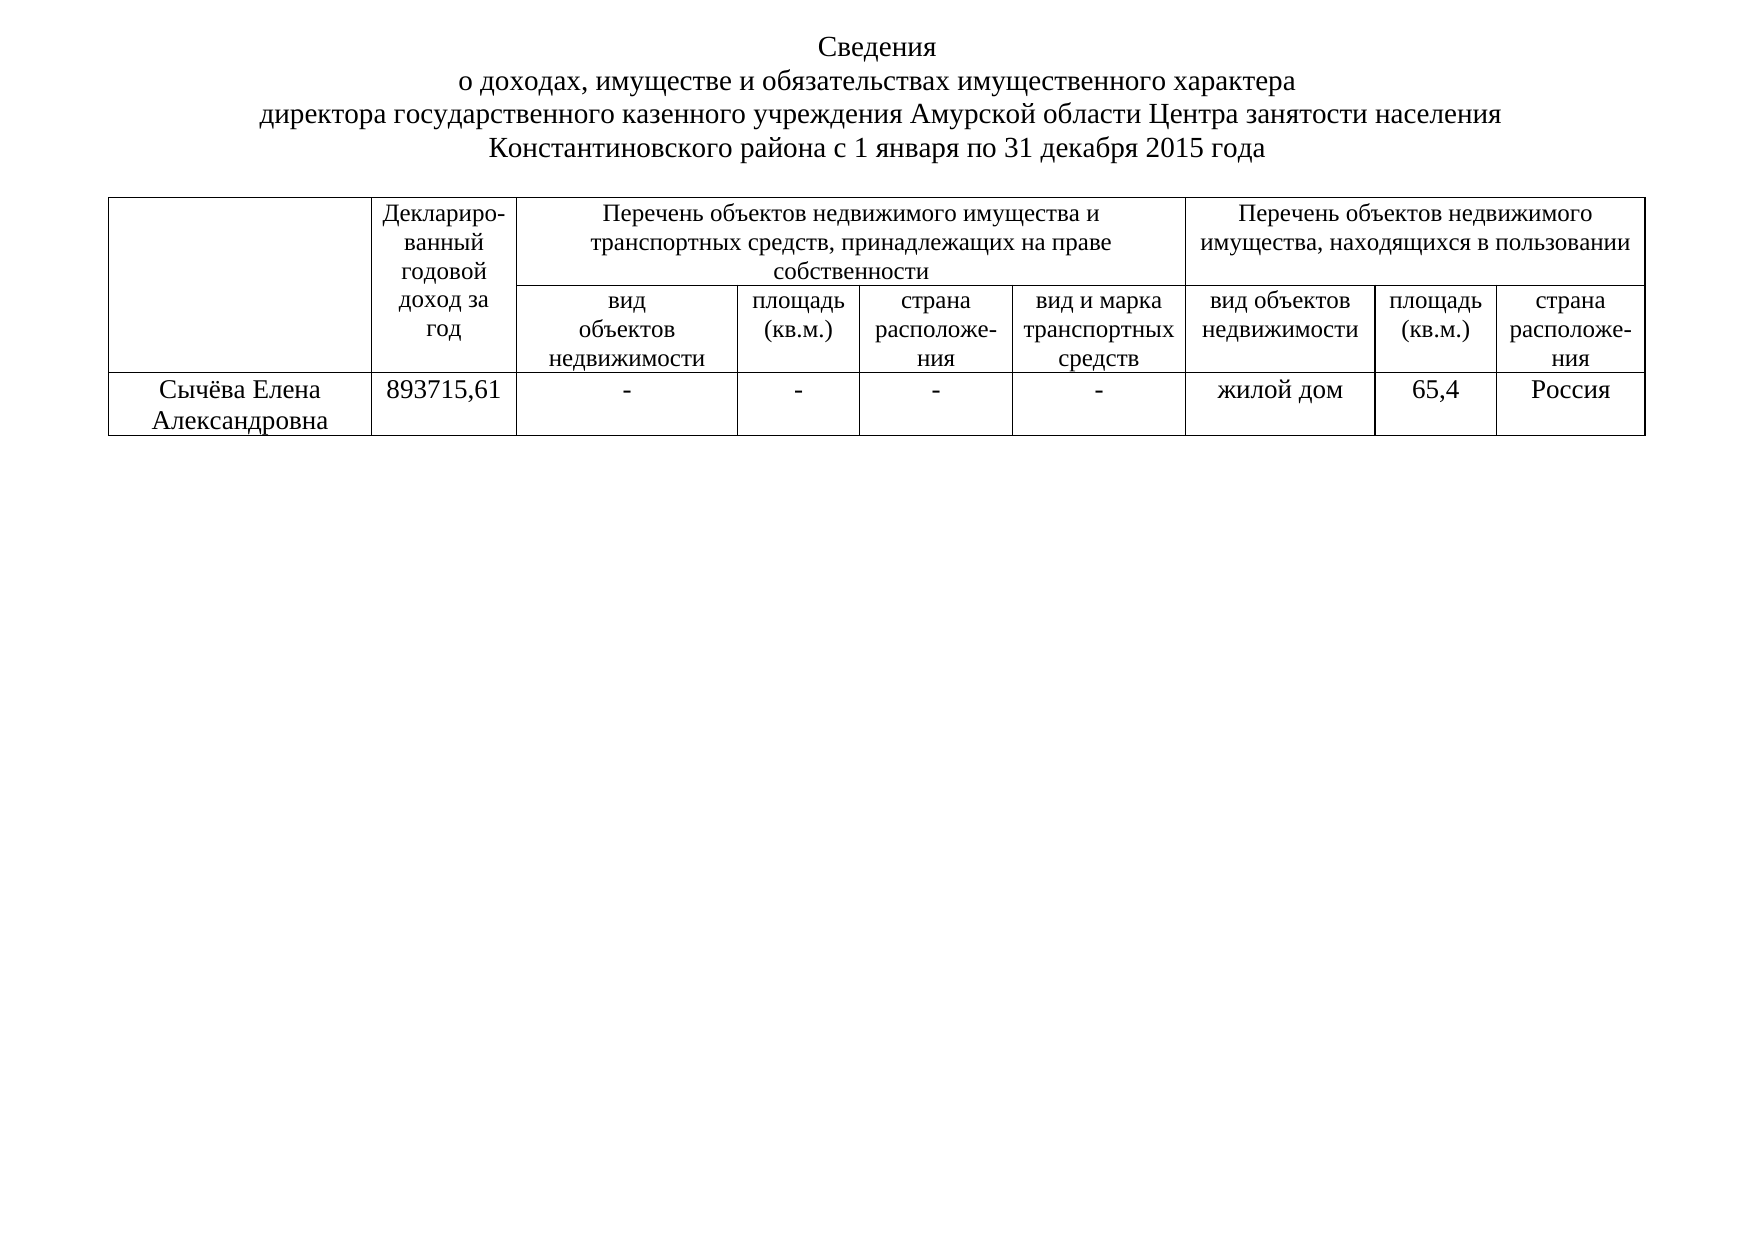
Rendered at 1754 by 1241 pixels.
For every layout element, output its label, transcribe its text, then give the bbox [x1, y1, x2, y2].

table_cell площадь (кв.м.) [1376, 286, 1496, 372]
text Сведения [118, 29, 1636, 63]
text Константиновского района с 1 января по 31 декабря 2015 года [118, 130, 1636, 164]
table_cell вид объектов недвижимости [517, 286, 737, 372]
table_cell - [738, 373, 859, 435]
table_header Деклариро- ванный годовой доход за год [372, 198, 516, 372]
table_cell 893715,61 [372, 373, 516, 435]
table_cell жилой дом [1186, 373, 1374, 435]
table_cell - [517, 373, 737, 435]
table_cell - [1013, 373, 1185, 435]
table_header Перечень объектов недвижимого имущества, находящихся в пользовании [1186, 198, 1644, 284]
text директора государственного казенного учреждения Амурской области Центра занятости населения [118, 97, 1636, 130]
table_header Перечень объектов недвижимого имущества и транспортных средств, принадлежащих на праве собственности [517, 198, 1185, 284]
table_cell Сычёва Елена Александровна [109, 373, 371, 435]
table_cell страна расположе-ния [1497, 286, 1644, 372]
table_cell 65,4 [1376, 373, 1496, 435]
table_cell вид объектов недвижимости [1186, 286, 1374, 372]
table_cell площадь (кв.м.) [738, 286, 859, 372]
text о доходах, имуществе и обязательствах имущественного характера [118, 63, 1636, 97]
table_cell вид и марка транспортных средств [1013, 286, 1185, 372]
table_cell - [860, 373, 1012, 435]
table_cell страна расположе-ния [860, 286, 1012, 372]
table_header [109, 198, 371, 372]
table_cell Россия [1497, 373, 1644, 435]
